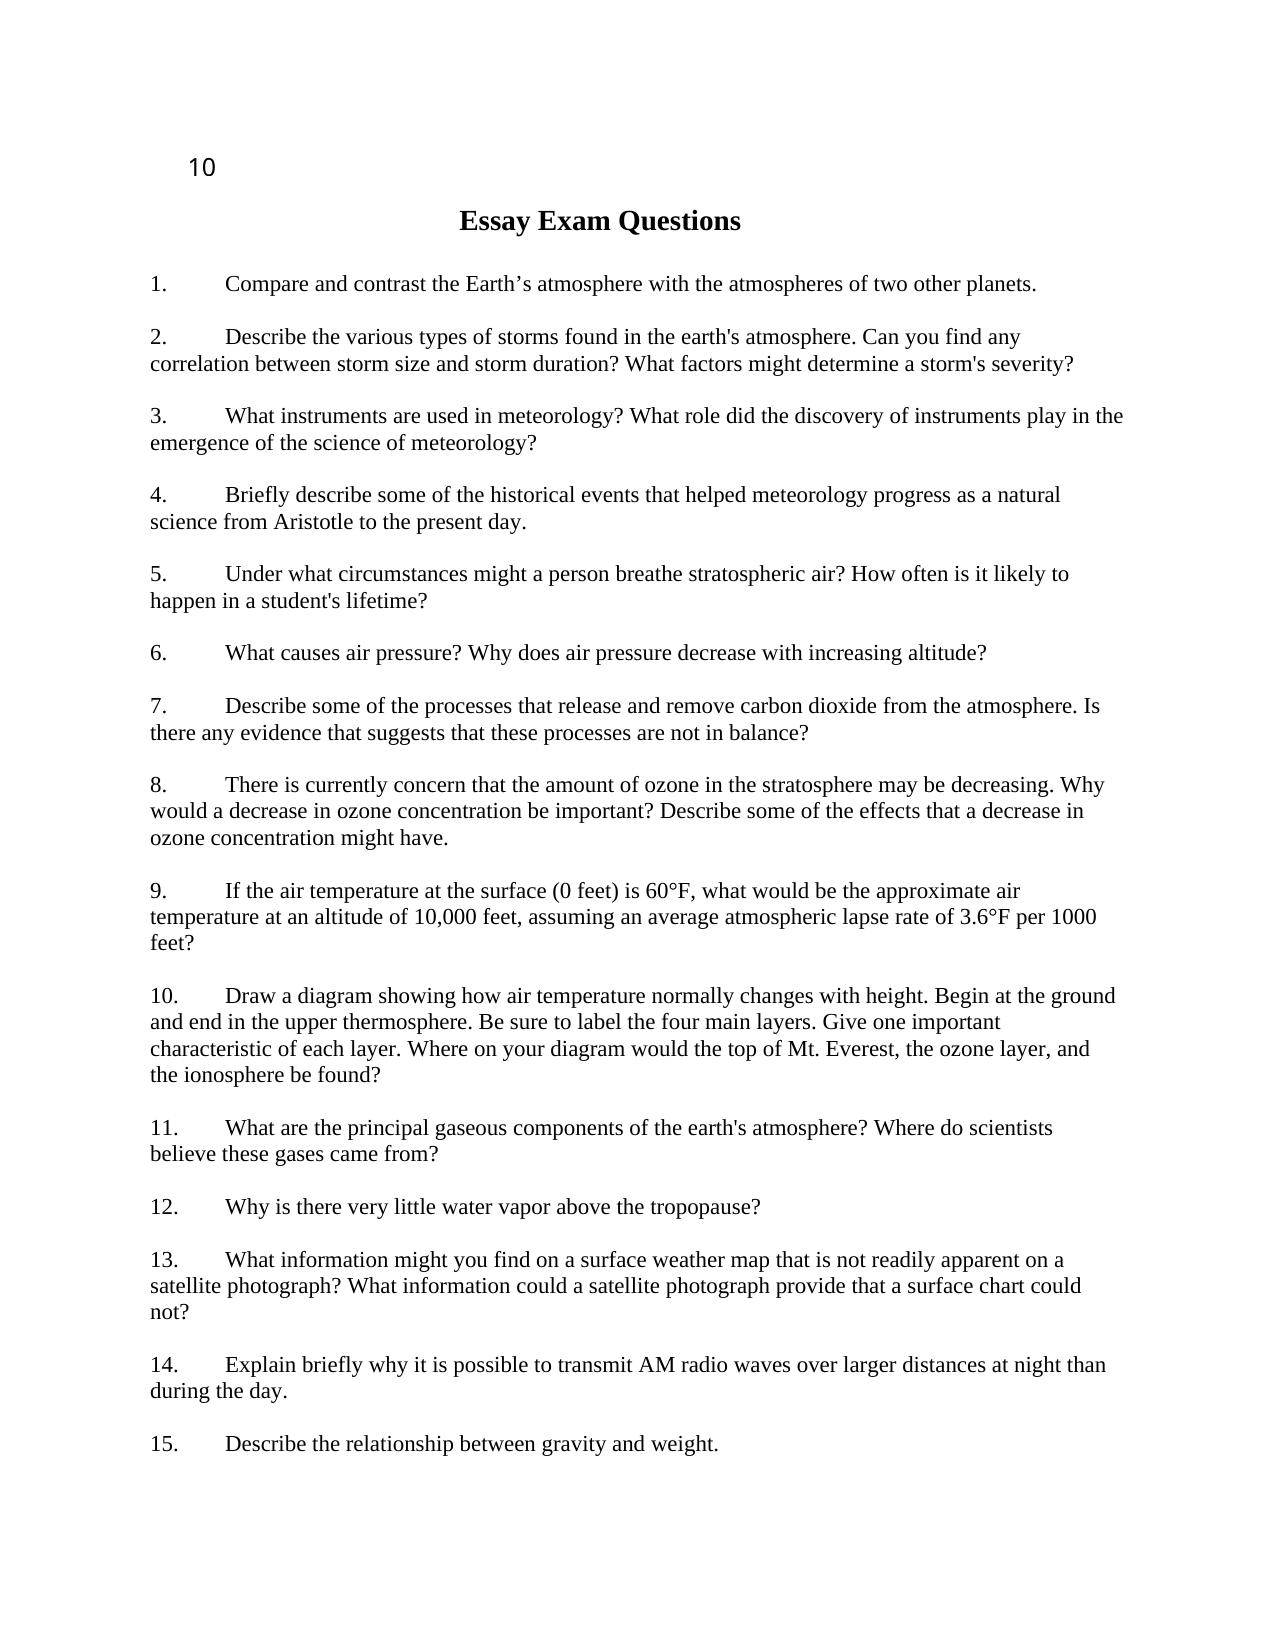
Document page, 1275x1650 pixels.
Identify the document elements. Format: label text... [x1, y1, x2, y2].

text 15. Describe the relationship between gravity and weight. [84, 1430, 1125, 1456]
text 8. There is currently concern that the amount of ozone in the stratosphere may be decreasing. Why would a decrease in ozone concentration be important? Describe some of the effects that a decrease in ozone concentration might have. [84, 771, 1125, 850]
text 11. What are the principal gaseous components of the earth's atmosphere? Where do scientists believe these gases came from? [84, 1114, 1125, 1167]
text 12. Why is there very little water vapor above the tropopause? [84, 1193, 1125, 1219]
text 2. Describe the various types of storms found in the earth's atmosphere. Can you find any correlation between storm size and storm duration? What factors might determine a storm's severity? [150, 323, 1125, 376]
text 1. Compare and contrast the Earth’s atmosphere with the atmospheres of two other planets. [84, 270, 1125, 297]
text 3. What instruments are used in meteorology? What role did the discovery of instruments play in the emergence of the science of meteorology? [84, 402, 1125, 455]
text 14. Explain briefly why it is possible to transmit AM radio waves over larger distances at night than during the day. [84, 1351, 1125, 1404]
text 4. Briefly describe some of the historical events that helped meteorology progress as a natural science from Aristotle to the present day. [84, 481, 1125, 534]
text Essay Exam Questions [150, 203, 1125, 237]
text 10. Draw a diagram showing how air temperature normally changes with height. Begin at the ground and end in the upper thermosphere. Be sure to label the four main layers. Give one important characteristic of each layer. Where on your diagram would the top of Mt. Everest, the ozone layer, and the ionosphere be found? [84, 982, 1125, 1087]
text 9. If the air temperature at the surface (0 feet) is 60°F, what would be the approximate air temperature at an altitude of 10,000 feet, assuming an average atmospheric lapse rate of 3.6°F per 1000 feet? [84, 877, 1125, 956]
text 7. Describe some of the processes that release and remove carbon dioxide from the atmosphere. Is there any evidence that suggests that these processes are not in balance? [84, 692, 1125, 745]
text 5. Under what circumstances might a person breathe stratospheric air? How often is it likely to happen in a student's lifetime? [84, 560, 1125, 613]
text 13. What information might you find on a surface weather map that is not readily apparent on a satellite photograph? What information could a satellite photograph provide that a surface chart could not? [84, 1246, 1125, 1325]
text 6. What causes air pressure? Why does air pressure decrease with increasing altitude? [84, 639, 1125, 666]
